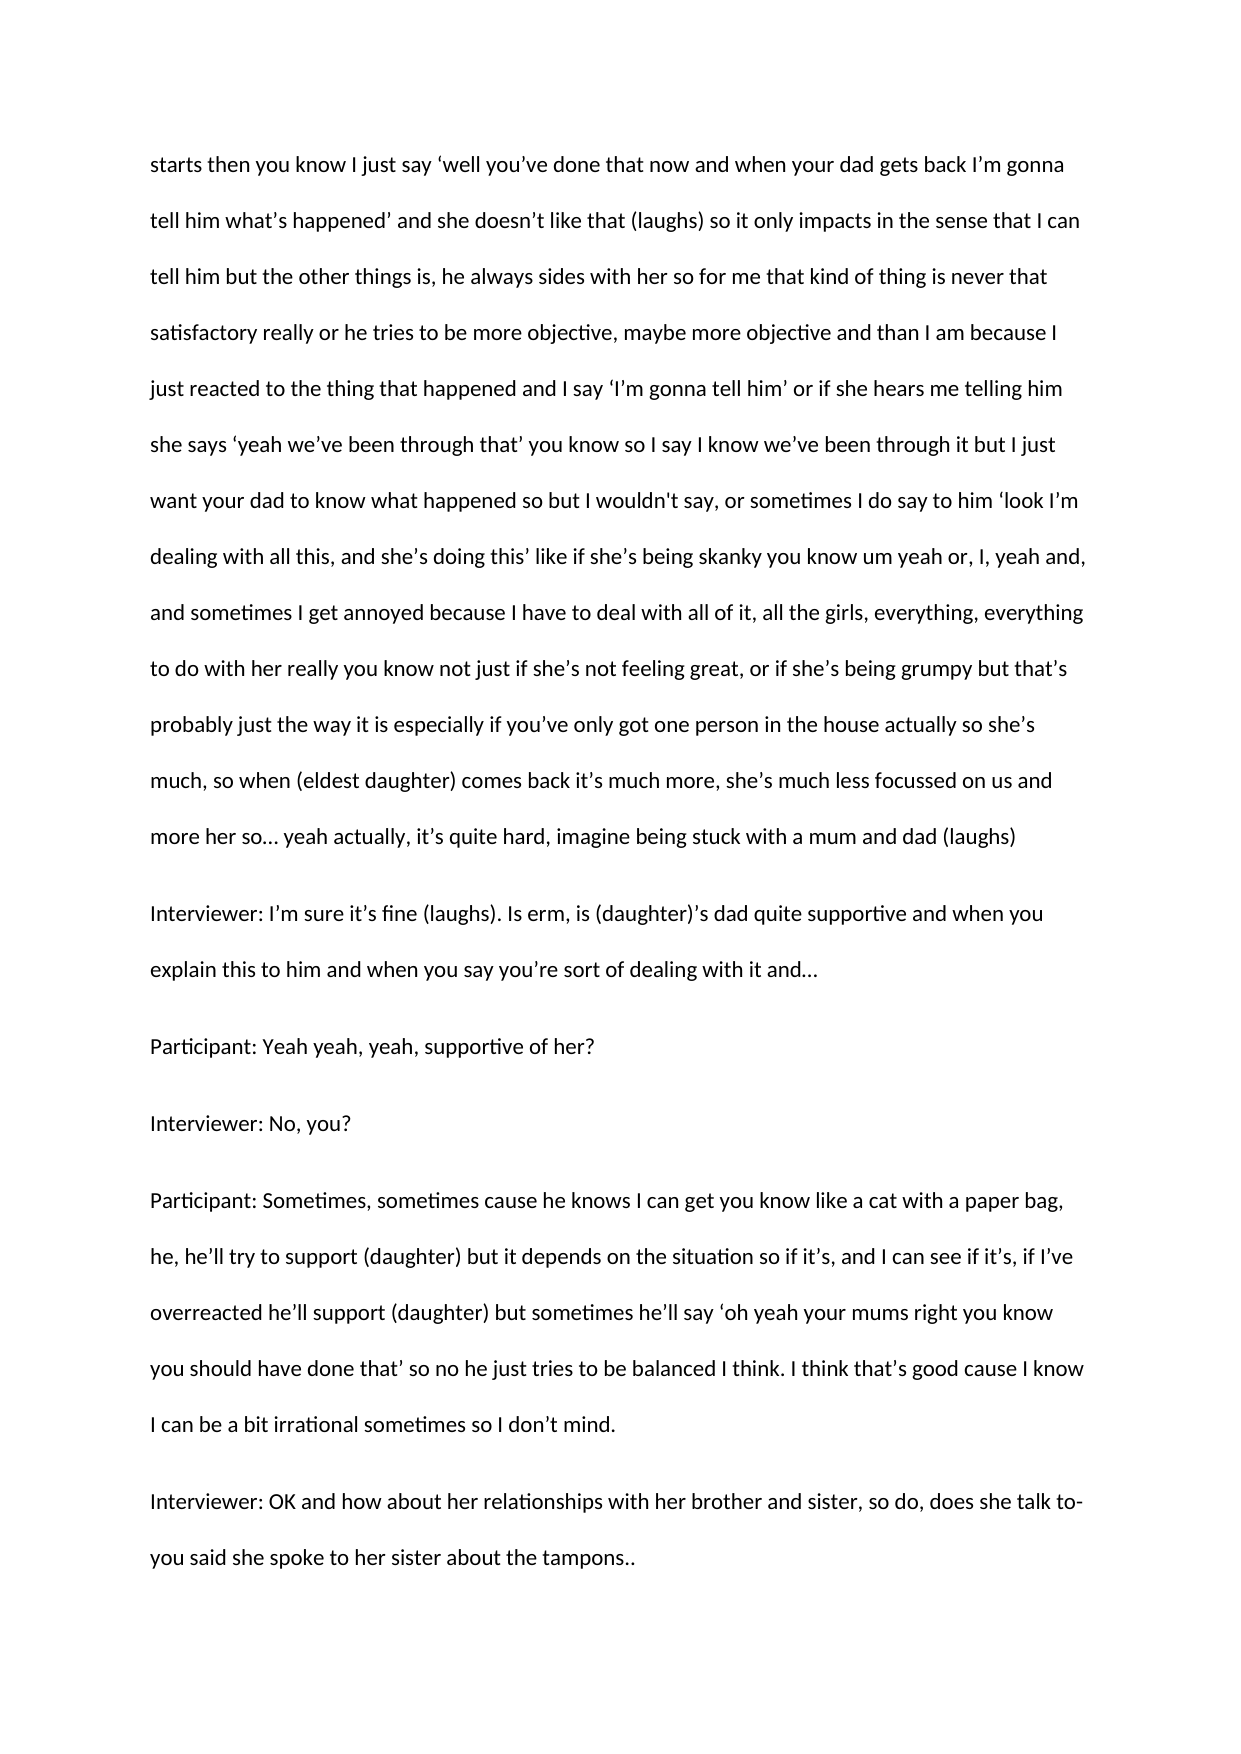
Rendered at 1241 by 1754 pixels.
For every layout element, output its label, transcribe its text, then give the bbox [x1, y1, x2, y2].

text Interviewer: OK and how about her relationships with her brother and sister, so do, does she talk to- you said she spoke to her sister about the tampons.. [150, 1487, 1090, 1571]
text Interviewer: I’m sure it’s fine (laughs). Is erm, is (daughter)’s dad quite supportive and when you explain this to him and when you say you’re sort of dealing with it and… [150, 899, 1090, 983]
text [150, 150, 1090, 851]
text Participant: Sometimes, sometimes cause he knows I can get you know like a cat with a paper bag, he, he’ll try to support (daughter) but it depends on the situation so if it’s, and I can see if it’s, if I’ve overreacted he’ll support (daughter) but sometimes he’ll say ‘oh yeah your mums right you know you should have done that’ so no he just tries to be balanced I think. I think that’s good cause I know I can be a bit irrational sometimes so I don’t mind. [150, 1186, 1090, 1438]
text Participant: Yeah yeah, yeah, supportive of her? [150, 1032, 1090, 1060]
text Interviewer: No, you? [150, 1109, 1090, 1137]
